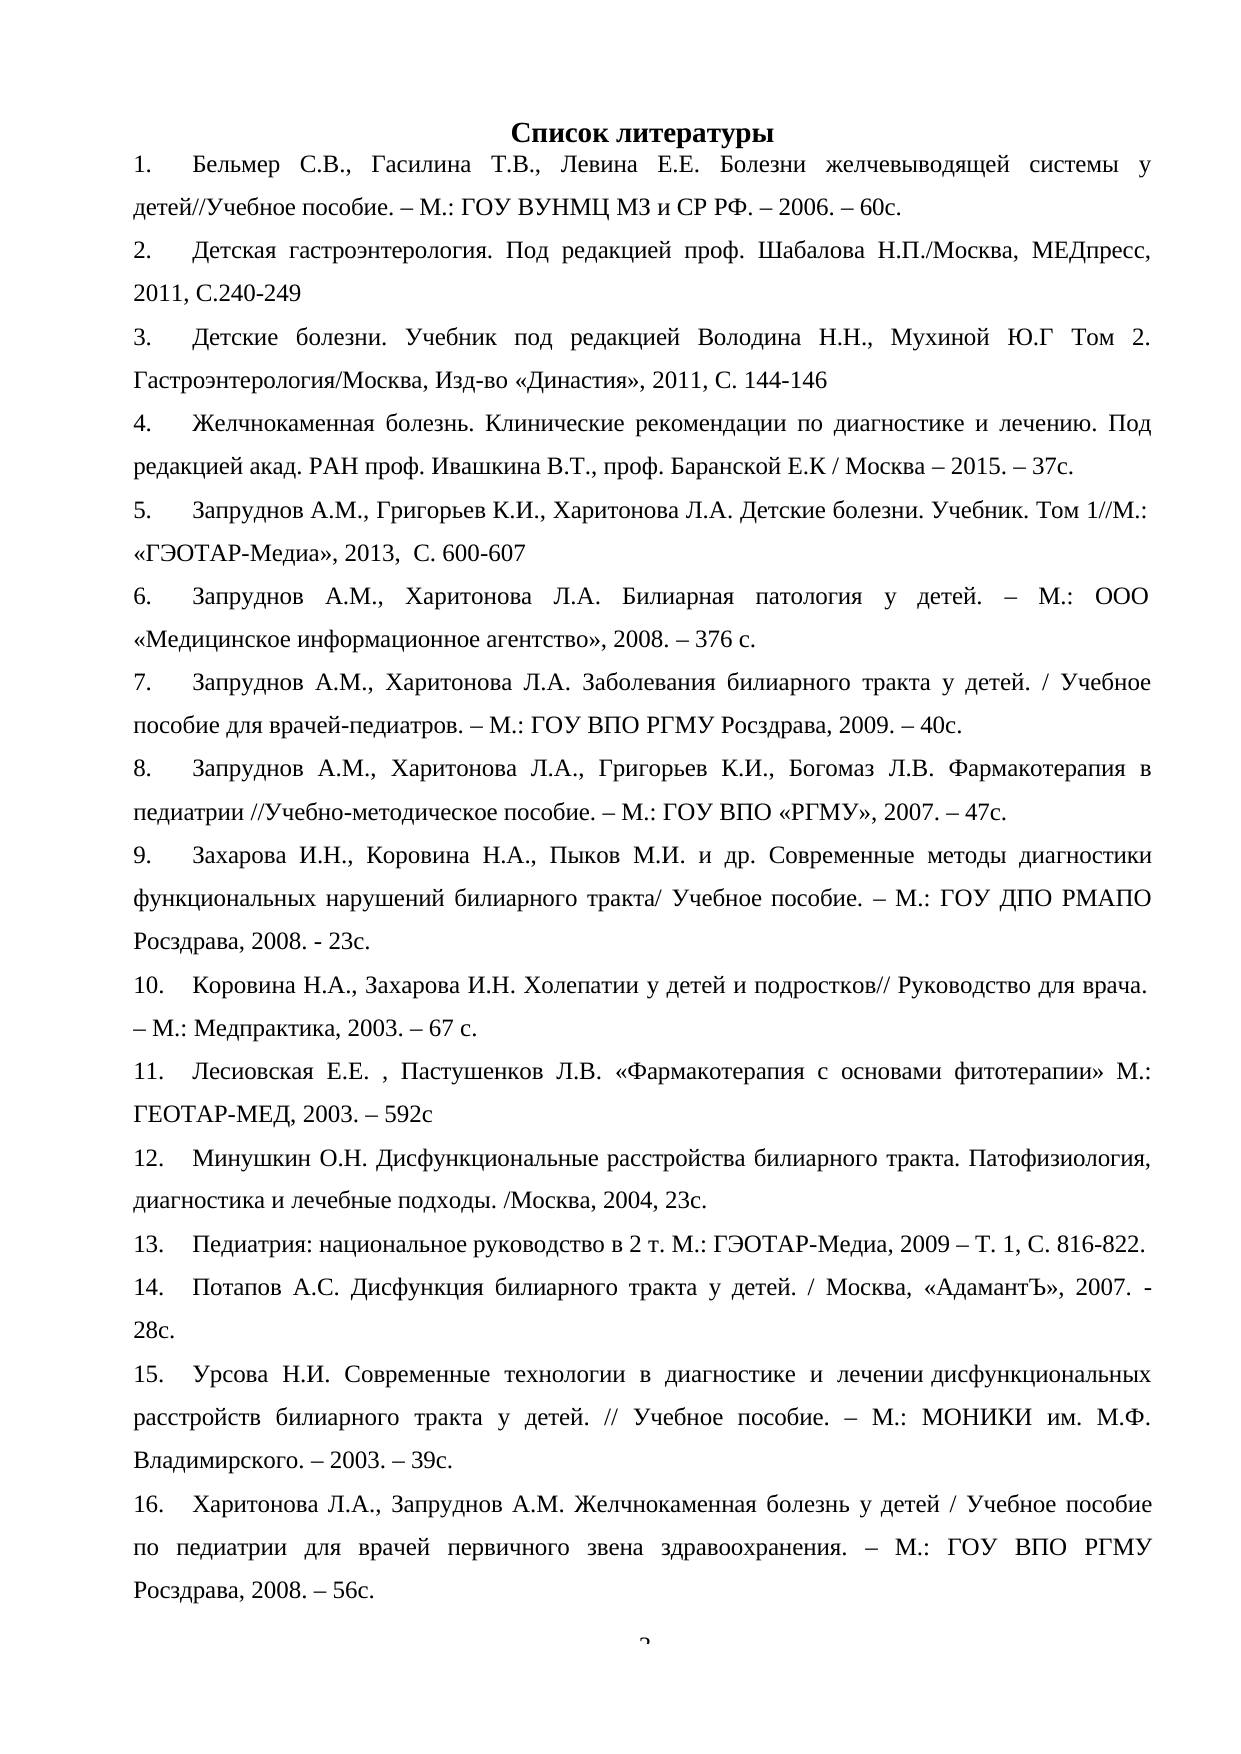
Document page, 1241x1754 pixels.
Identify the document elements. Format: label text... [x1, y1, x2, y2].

list Детская гастроэнтерология. Под редакцией проф. Шабалова Н.П./Москва, МЕДпресс, 2011, С.240-249 [133, 236, 1151, 307]
list Минушкин О.Н. Дисфункциональные расстройства билиарного тракта. Патофизиология, диагностика и лечебные подходы. /Москва, 2004, 23с. [133, 1143, 1152, 1214]
list Бельмер С.В., Гасилина Т.В., Левина Е.Е. Болезни желчевыводящей системы у детей//Учебное пособие. – М.: ГОУ ВУНМЦ МЗ и СР РФ. – 2006. – 60с. [133, 149, 1152, 221]
list Педиатрия: национальное руководство в 2 т. М.: ГЭОТАР-Медиа, 2009 – Т. 1, С. 816-822. [133, 1229, 1163, 1258]
list Захарова И.Н., Коровина Н.А., Пыков М.И. и др. Современные методы диагностики функциональных нарушений билиарного тракта/ Учебное пособие. – М.: ГОУ ДПО РМАПО Росздрава, 2008. - 23с. [133, 840, 1152, 955]
list Харитонова Л.А., Запруднов А.М. Желчнокаменная болезнь у детей / Учебное пособие по педиатрии для врачей первичного звена здравоохранения. – М.: ГОУ ВПО РГМУ Росздрава, 2008. – 56с. [133, 1489, 1152, 1604]
text «ГЭОТАР-Медиа», 2013, С. 600-607 [133, 538, 1163, 566]
list Потапов А.С. Дисфункция билиарного тракта у детей. / Москва, «АдамантЪ», 2007. - 28с. [133, 1272, 1152, 1344]
list Урсова Н.И. Современные технологии в диагностике и лечении дисфункциональных расстройств билиарного тракта у детей. // Учебное пособие. – М.: МОНИКИ им. М.Ф. Владимирского. – 2003. – 39с. [133, 1359, 1152, 1474]
list Коровина Н.А., Захарова И.Н. Холепатии у детей и подростков// Руководство для врача. [133, 970, 1163, 999]
text – М.: Медпрактика, 2003. – 67 с. [133, 1013, 1163, 1042]
list Детские болезни. Учебник под редакцией Володина Н.Н., Мухиной Ю.Г Том 2. Гастроэнтерология/Москва, Изд-во «Династия», 2011, С. 144-146 [133, 322, 1151, 393]
list Запруднов А.М., Харитонова Л.А. Заболевания билиарного тракта у детей. / Учебное пособие для врачей-педиатров. – М.: ГОУ ВПО РГМУ Росздрава, 2009. – 40с. [133, 667, 1152, 739]
list Запруднов А.М., Харитонова Л.А. Билиарная патология у детей. – М.: ООО [133, 581, 1163, 610]
list Лесиовская Е.Е. , Пастушенков Л.В. «Фармакотерапия с основами фитотерапии» М.: ГЕОТАР-МЕД, 2003. – 592с [133, 1056, 1151, 1128]
text «Медицинское информационное агентство», 2008. – 376 с. [133, 624, 1163, 653]
subtitle Список литературы [480, 116, 805, 149]
list Желчнокаменная болезнь. Клинические рекомендации по диагностике и лечению. Под редакцией акад. РАН проф. Ивашкина В.Т., проф. Баранской Е.К / Москва – 2015. – 37с. [133, 408, 1152, 480]
list Запруднов А.М., Харитонова Л.А., Григорьев К.И., Богомаз Л.В. Фармакотерапия в педиатрии //Учебно-методическое пособие. – М.: ГОУ ВПО «РГМУ», 2007. – 47с. [133, 753, 1152, 825]
list Запруднов А.М., Григорьев К.И., Харитонова Л.А. Детские болезни. Учебник. Том 1//М.: [133, 495, 1163, 523]
